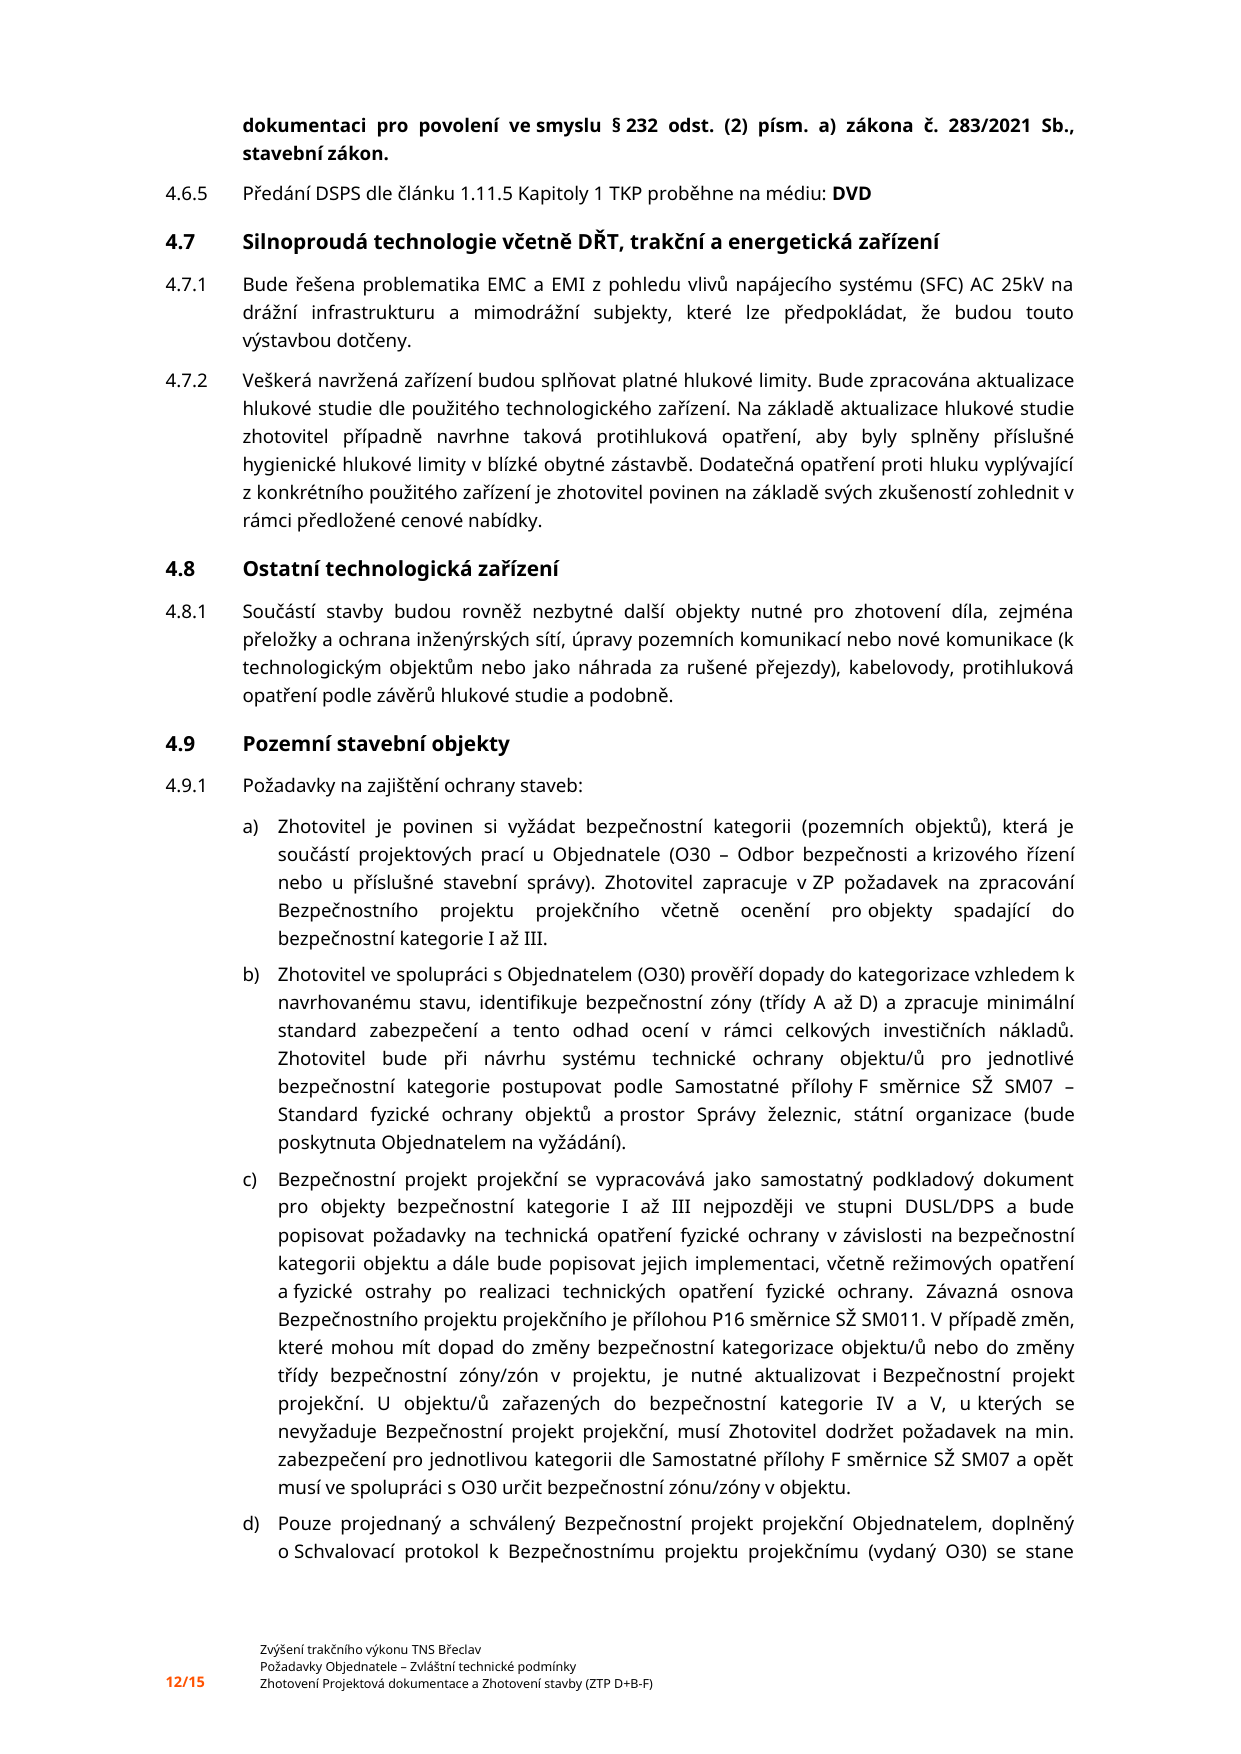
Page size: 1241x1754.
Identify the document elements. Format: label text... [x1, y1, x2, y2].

text Silnoproudá technologie včetně DŘT, trakční a energetická zařízení [165, 227, 1075, 256]
text Součástí stavby budou rovněž nezbytné další objekty nutné pro zhotovení díla, zejména přeložky a ochrana inženýrských sítí, úpravy pozemních komunikací nebo nové komunikace (k technologickým objektům nebo jako náhrada za rušené přejezdy), kabelovody, protihluková opatření podle závěrů hlukové studie a podobně. [165, 598, 1075, 708]
text Ostatní technologická zařízení [165, 554, 1075, 583]
text Veškerá navržená zařízení budou splňovat platné hlukové limity. Bude zpracována aktualizace hlukové studie dle použitého technologického zařízení. Na základě aktualizace hlukové studie zhotovitel případně navrhne taková protihluková opatření, aby byly splněny příslušné hygienické hlukové limity v blízké obytné zástavbě. Dodatečná opatření proti hluku vyplývající z konkrétního použitého zařízení je zhotovitel povinen na základě svých zkušeností zohlednit v rámci předložené cenové nabídky. [165, 368, 1075, 533]
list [165, 112, 1075, 166]
list Zhotovitel je povinen si vyžádat bezpečnostní kategorii (pozemních objektů), která je součástí projektových prací u Objednatele (O30 – Odbor bezpečnosti a krizového řízení nebo u příslušné stavební správy). Zhotovitel zapracuje v ZP požadavek na zpracování Bezpečnostního projektu projekčního včetně ocenění pro objekty spadající do bezpečnostní kategorie I až III. [242, 813, 1075, 951]
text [242, 1510, 1075, 1564]
text Bezpečnostní projekt projekční se vypracovává jako samostatný podkladový dokument pro objekty bezpečnostní kategorie I až III nejpozději ve stupni DUSL/DPS a bude popisovat požadavky na technická opatření fyzické ochrany v závislosti na bezpečnostní kategorii objektu a dále bude popisovat jejich implementaci, včetně režimových opatření a fyzické ostrahy po realizaci technických opatření fyzické ochrany. Závazná osnova Bezpečnostního projektu projekčního je přílohou P16 směrnice SŽ SM011. V případě změn, které mohou mít dopad do změny bezpečnostní kategorizace objektu/ů nebo do změny třídy bezpečnostní zóny/zón v projektu, je nutné aktualizovat i Bezpečnostní projekt projekční. U objektu/ů zařazených do bezpečnostní kategorie IV a V, u kterých se nevyžaduje Bezpečnostní projekt projekční, musí Zhotovitel dodržet požadavek na min. zabezpečení pro jednotlivou kategorii dle Samostatné přílohy F směrnice SŽ SM07 a opět musí ve spolupráci s O30 určit bezpečnostní zónu/zóny v objektu. [242, 1166, 1075, 1499]
text Požadavky na zajištění ochrany staveb: [165, 772, 1075, 798]
text Bude řešena problematika EMC a EMI z pohledu vlivů napájecího systému (SFC) AC 25kV na drážní infrastrukturu a mimodrážní subjekty, které lze předpokládat, že budou touto výstavbou dotčeny. [165, 271, 1075, 353]
text Předání DSPS dle článku 1.11.5 Kapitoly 1 TKP proběhne na médiu: DVD [165, 181, 1075, 206]
text Pozemní stavební objekty [165, 729, 1075, 757]
text Zhotovitel ve spolupráci s Objednatelem (O30) prověří dopady do kategorizace vzhledem k navrhovanému stavu, identifikuje bezpečnostní zóny (třídy A až D) a zpracuje minimální standard zabezpečení a tento odhad ocení v rámci celkových investičních nákladů. Zhotovitel bude při návrhu systému technické ochrany objektu/ů pro jednotlivé bezpečnostní kategorie postupovat podle Samostatné přílohy F směrnice SŽ SM07 – Standard fyzické ochrany objektů a prostor Správy železnic, státní organizace (bude poskytnuta Objednatelem na vyžádání). [242, 961, 1075, 1155]
